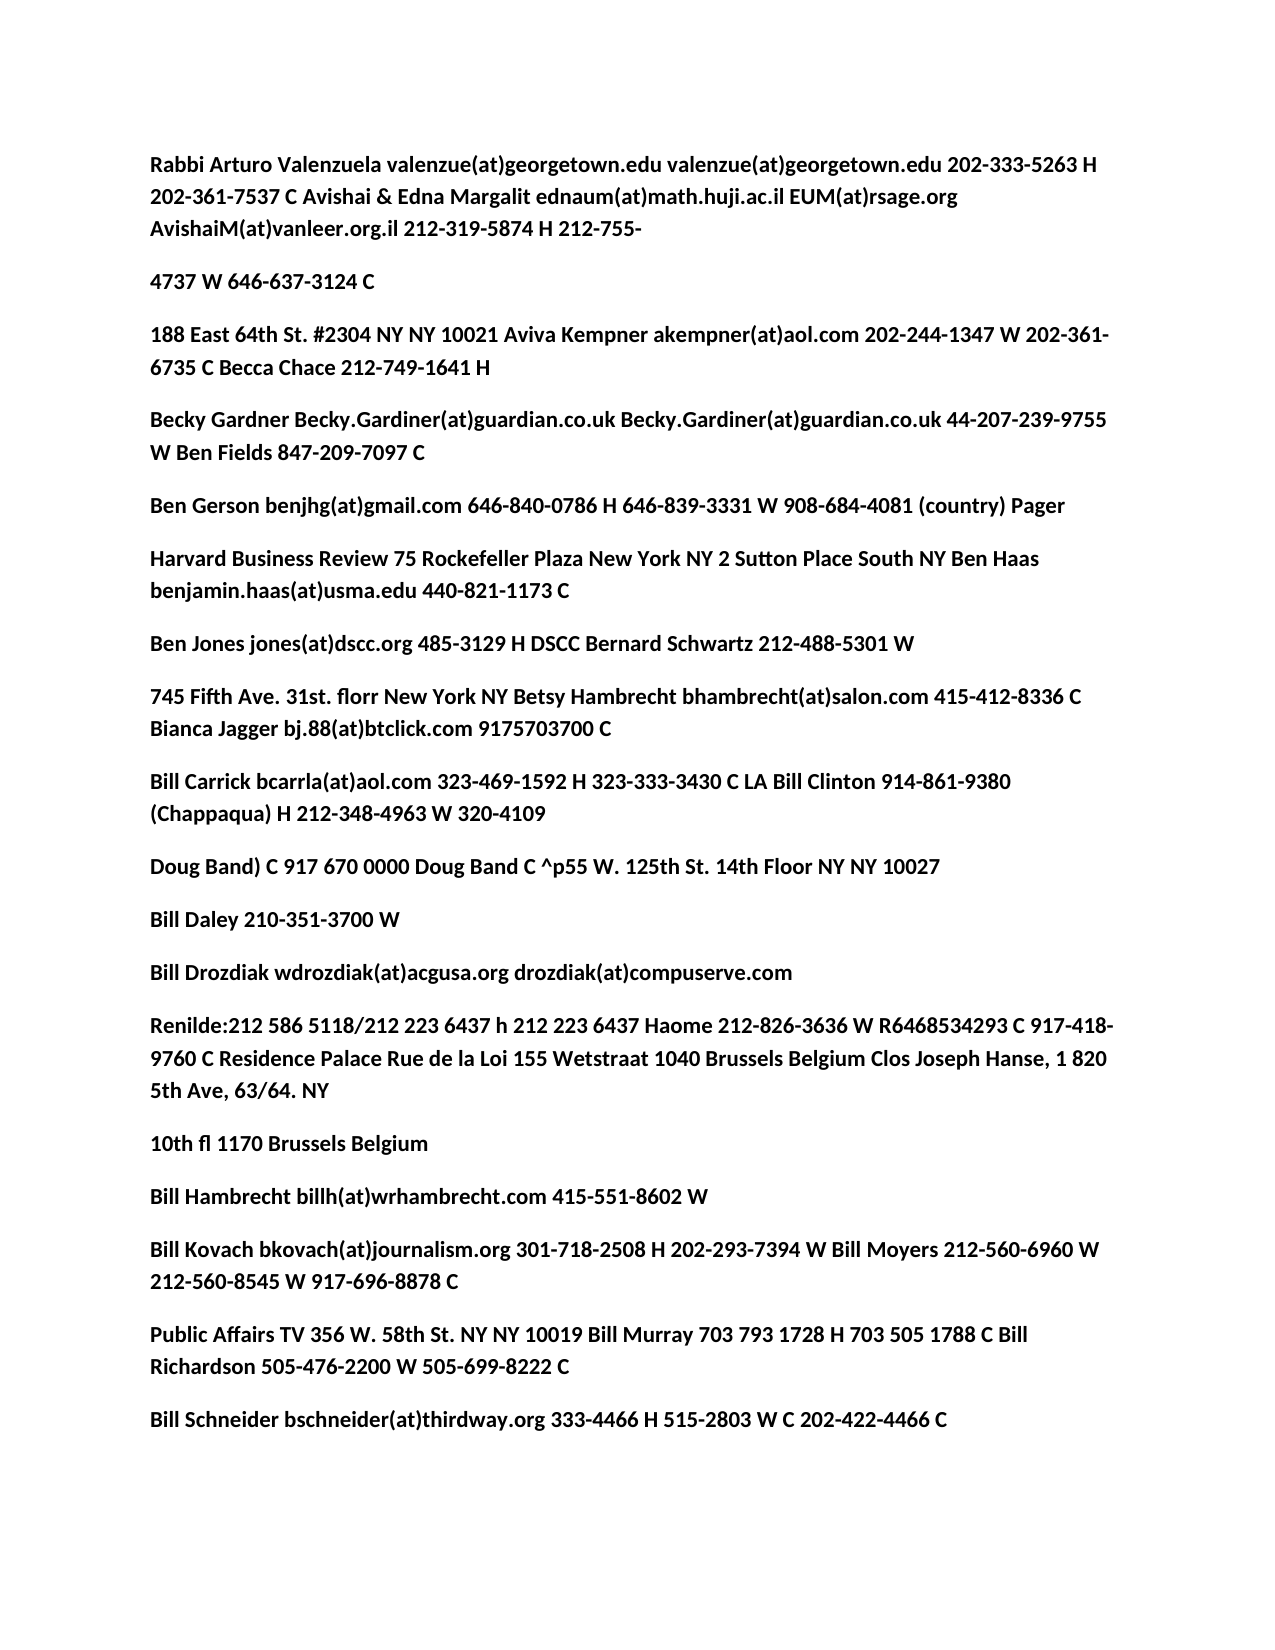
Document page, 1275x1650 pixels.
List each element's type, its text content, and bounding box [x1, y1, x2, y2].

text Ben Gerson benjhg(at)gmail.com 646-840-0786 H 646-839-3331 W 908-684-4081 (country) Pager [150, 491, 1125, 519]
text Bill Kovach bkovach(at)journalism.org 301-718-2508 H 202-293-7394 W Bill Moyers 212-560-6960 W 212-560-8545 W 917-696-8878 C [150, 1235, 1125, 1295]
text Bill Daley 210-351-3700 W [150, 906, 1125, 933]
text Bill Carrick bcarrla(at)aol.com 323-469-1592 H 323-333-3430 C LA Bill Clinton 914-861-9380 (Chappaqua) H 212-348-4963 W 320-4109 [150, 767, 1125, 827]
text Bill Hambrecht billh(at)wrhambrecht.com 415-551-8602 W [150, 1182, 1125, 1210]
text Bill Drozdiak wdrozdiak(at)acgusa.org drozdiak(at)compuserve.com [150, 958, 1125, 987]
text Ben Jones jones(at)dscc.org 485-3129 H DSCC Bernard Schwartz 212-488-5301 W [150, 629, 1125, 657]
text 188 East 64th St. #2304 NY NY 10021 Aviva Kempner akempner(at)aol.com 202-244-1347 W 202-361-6735 C Becca Chace 212-749-1641 H [150, 320, 1125, 381]
text Public Affairs TV 356 W. 58th St. NY NY 10019 Bill Murray 703 793 1728 H 703 505 1788 C Bill Richardson 505-476-2200 W 505-699-8222 C [150, 1320, 1125, 1380]
text 4737 W 646-637-3124 C [150, 267, 1125, 295]
text Bill Schneider bschneider(at)thirdway.org 333-4466 H 515-2803 W C 202-422-4466 C [150, 1405, 1125, 1433]
text Rabbi Arturo Valenzuela valenzue(at)georgetown.edu valenzue(at)georgetown.edu 202-333-5263 H 202-361-7537 C Avishai & Edna Margalit ednaum(at)math.huji.ac.il EUM(at)rsage.org AvishaiM(at)vanleer.org.il 212-319-5874 H 212-755- [150, 150, 1125, 242]
text 10th fl 1170 Brussels Belgium [150, 1129, 1125, 1157]
text Renilde:212 586 5118/212 223 6437 h 212 223 6437 Haome 212-826-3636 W R6468534293 C 917-418-9760 C Residence Palace Rue de la Loi 155 Wetstraat 1040 Brussels Belgium Clos Joseph Hanse, 1 820 5th Ave, 63/64. NY [150, 1012, 1125, 1104]
text Becky Gardner Becky.Gardiner(at)guardian.co.uk Becky.Gardiner(at)guardian.co.uk 44-207-239-9755 W Ben Fields 847-209-7097 C [150, 406, 1125, 466]
text Doug Band) C 917 670 0000 Doug Band C ^p55 W. 125th St. 14th Floor NY NY 10027 [150, 852, 1125, 881]
text 745 Fifth Ave. 31st. florr New York NY Betsy Hambrecht bhambrecht(at)salon.com 415-412-8336 C Bianca Jagger bj.88(at)btclick.com 9175703700 C [150, 682, 1125, 742]
text Harvard Business Review 75 Rockefeller Plaza New York NY 2 Sutton Place South NY Ben Haas benjamin.haas(at)usma.edu 440-821-1173 C [150, 544, 1125, 604]
